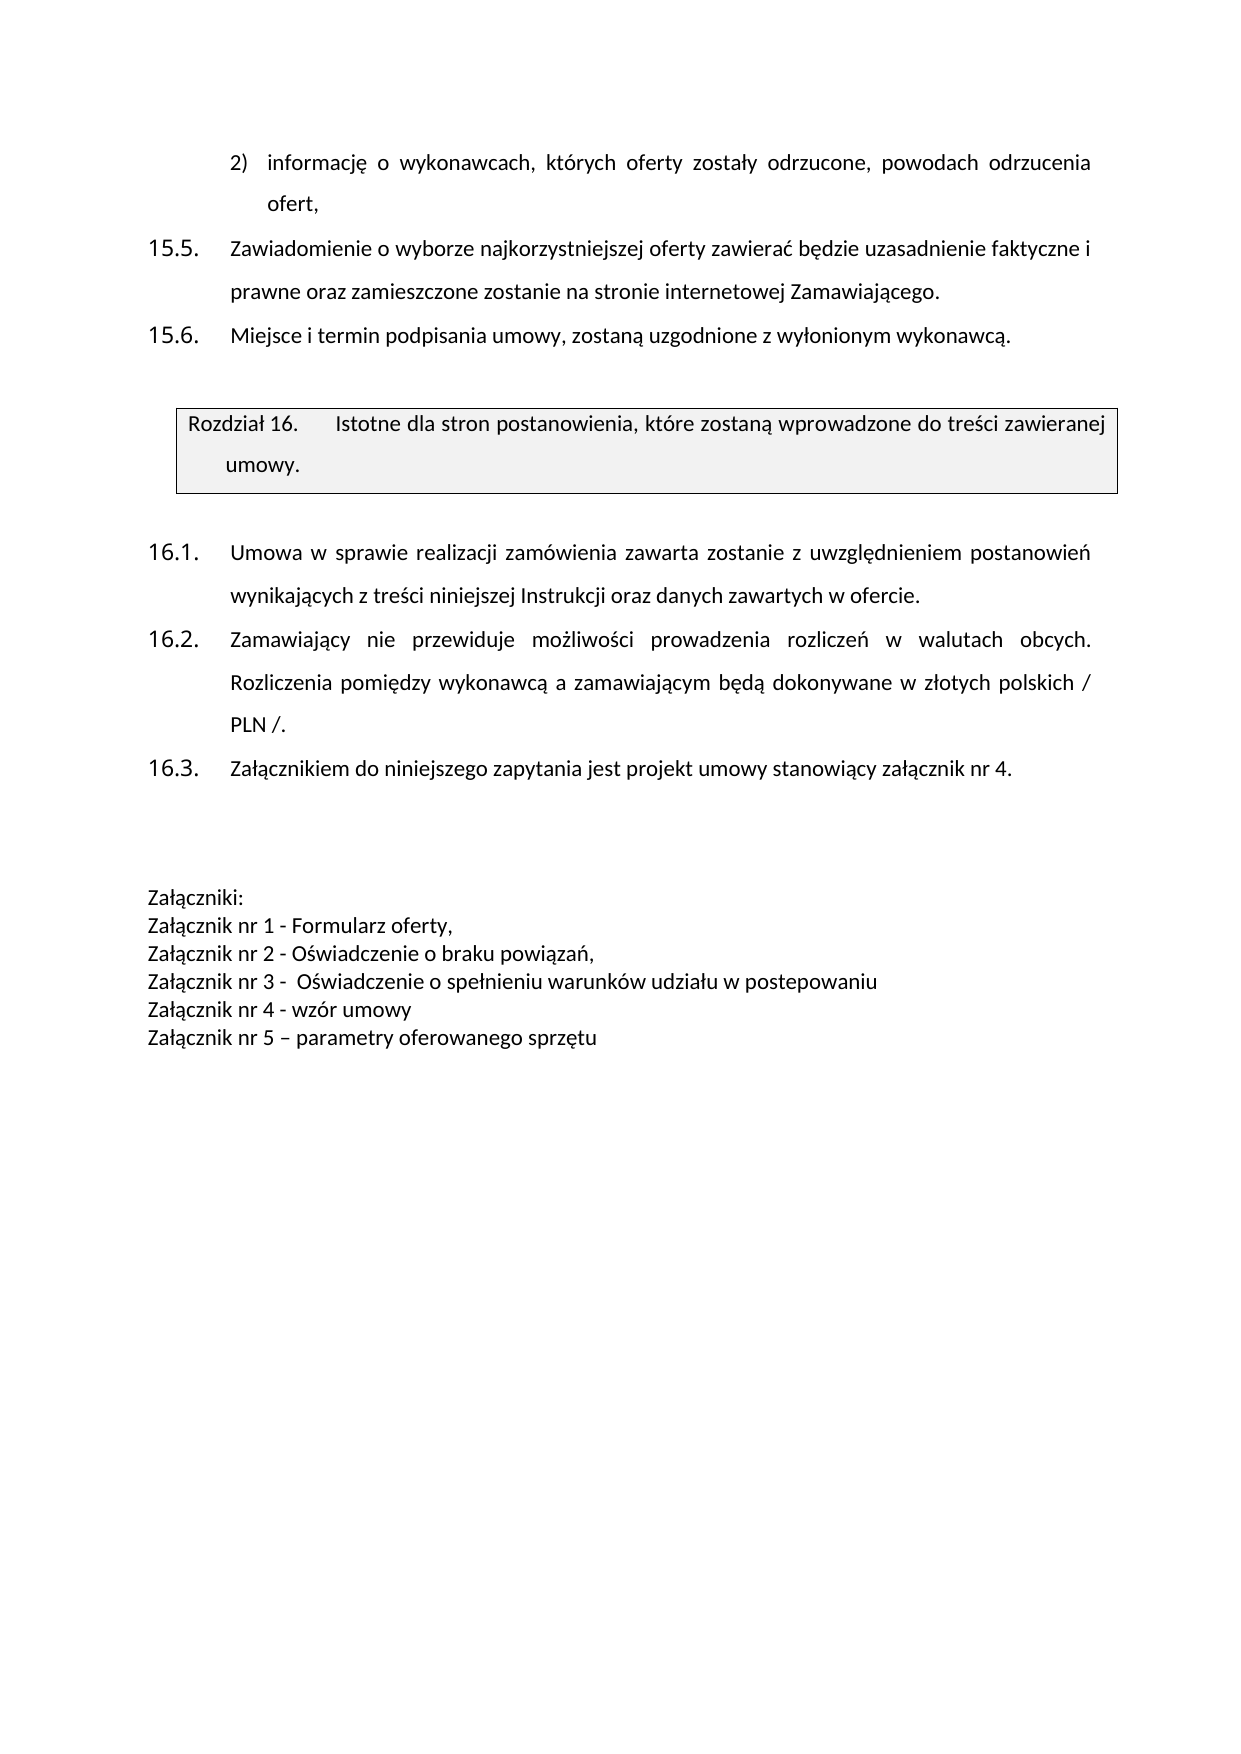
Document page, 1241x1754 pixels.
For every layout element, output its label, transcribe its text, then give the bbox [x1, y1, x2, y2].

list Miejsce i termin podpisania umowy, zostaną uzgodnione z wyłonionym wykonawcą. [148, 319, 1093, 350]
list Załącznikiem do niniejszego zapytania jest projekt umowy stanowiący załącznik nr 4. [148, 752, 1093, 783]
text Załącznik nr 1 - Formularz oferty, [148, 911, 1093, 939]
text Załącznik nr 5 – parametry oferowanego sprzętu [148, 1023, 1093, 1051]
list Zamawiający nie przewiduje możliwości prowadzenia rozliczeń w walutach obcych. Rozliczenia pomiędzy wykonawcą a zamawiającym będą dokonywane w złotych polskich / PLN /. [148, 623, 1093, 738]
text Załącznik nr 2 - Oświadczenie o braku powiązań, [148, 939, 1093, 967]
text Załączniki: [148, 883, 1093, 911]
table_header Istotne dla stron postanowienia, które zostaną wprowadzone do treści zawieranej umowy. [177, 409, 1117, 493]
text Załącznik nr 3 - Oświadczenie o spełnieniu warunków udziału w postepowaniu [148, 967, 1093, 995]
list Umowa w sprawie realizacji zamówienia zawarta zostanie z uwzględnieniem postanowień wynikających z treści niniejszej Instrukcji oraz danych zawartych w ofercie. [148, 536, 1093, 609]
text Załącznik nr 4 - wzór umowy [148, 995, 1093, 1023]
list informację o wykonawcach, których oferty zostały odrzucone, powodach odrzucenia ofert, [229, 148, 1093, 218]
list Zawiadomienie o wyborze najkorzystniejszej oferty zawierać będzie uzasadnienie faktyczne i prawne oraz zamieszczone zostanie na stronie internetowej Zamawiającego. [148, 232, 1093, 305]
